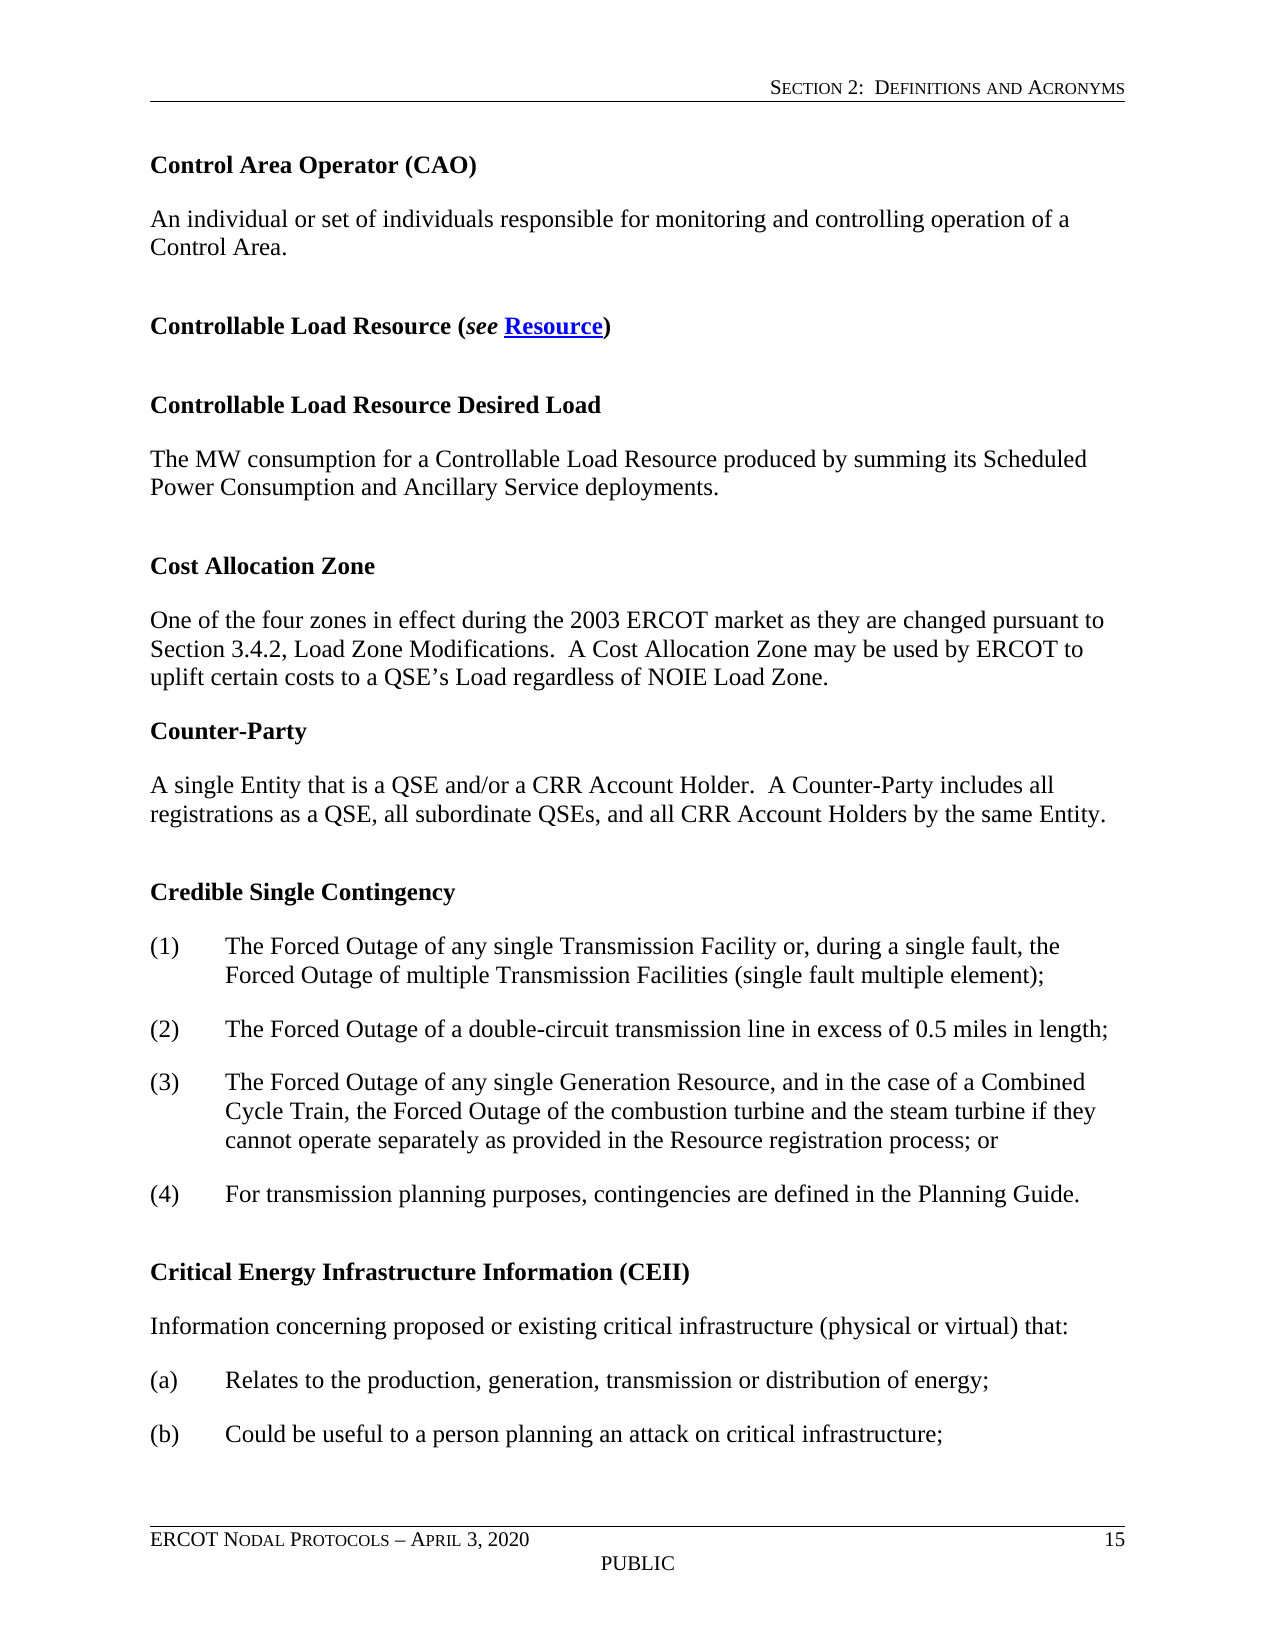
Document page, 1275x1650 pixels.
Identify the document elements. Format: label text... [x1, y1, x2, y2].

text Critical Energy Infrastructure Information (CEII) [150, 1257, 1125, 1286]
text Controllable Load Resource (see Resource) [150, 311, 1125, 340]
list (a) Relates to the production, generation, transmission or distribution of energy; [150, 1365, 1125, 1394]
text (2) The Forced Outage of a double-circuit transmission line in excess of 0.5 miles in length; [150, 1014, 1125, 1042]
text Information concerning proposed or existing critical infrastructure (physical or virtual) that: [150, 1311, 1125, 1340]
text One of the four zones in effect during the 2003 ERCOT market as they are changed pursuant to Section 3.4.2, Load Zone Modifications. A Cost Allocation Zone may be used by ERCOT to uplift certain costs to a QSE’s Load regardless of NOIE Load Zone. [150, 605, 1125, 691]
text (3) The Forced Outage of any single Generation Resource, and in the case of a Combined Cycle Train, the Forced Outage of the combustion turbine and the steam turbine if they cannot operate separately as provided in the Resource registration process; or [150, 1067, 1125, 1154]
list (b) Could be useful to a person planning an attack on critical infrastructure; [150, 1419, 1125, 1447]
text (1) The Forced Outage of any single Transmission Facility or, during a single fault, the Forced Outage of multiple Transmission Facilities (single fault multiple element); [150, 931, 1125, 989]
text An individual or set of individuals responsible for monitoring and controlling operation of a Control Area. [150, 204, 1125, 261]
text A single Entity that is a QSE and/or a CRR Account Holder. A Counter-Party includes all registrations as a QSE, all subordinate QSEs, and all CRR Account Holders by the same Entity. [150, 770, 1125, 827]
text Controllable Load Resource Desired Load [150, 390, 1125, 419]
text Cost Allocation Zone [150, 551, 1125, 580]
text Counter-Party [150, 716, 1125, 745]
text Credible Single Contingency [150, 877, 1125, 906]
text Control Area Operator (CAO) [150, 150, 1125, 179]
text (4) For transmission planning purposes, contingencies are defined in the Planning Guide. [150, 1179, 1125, 1207]
text The MW consumption for a Controllable Load Resource produced by summing its Scheduled Power Consumption and Ancillary Service deployments. [150, 444, 1125, 501]
